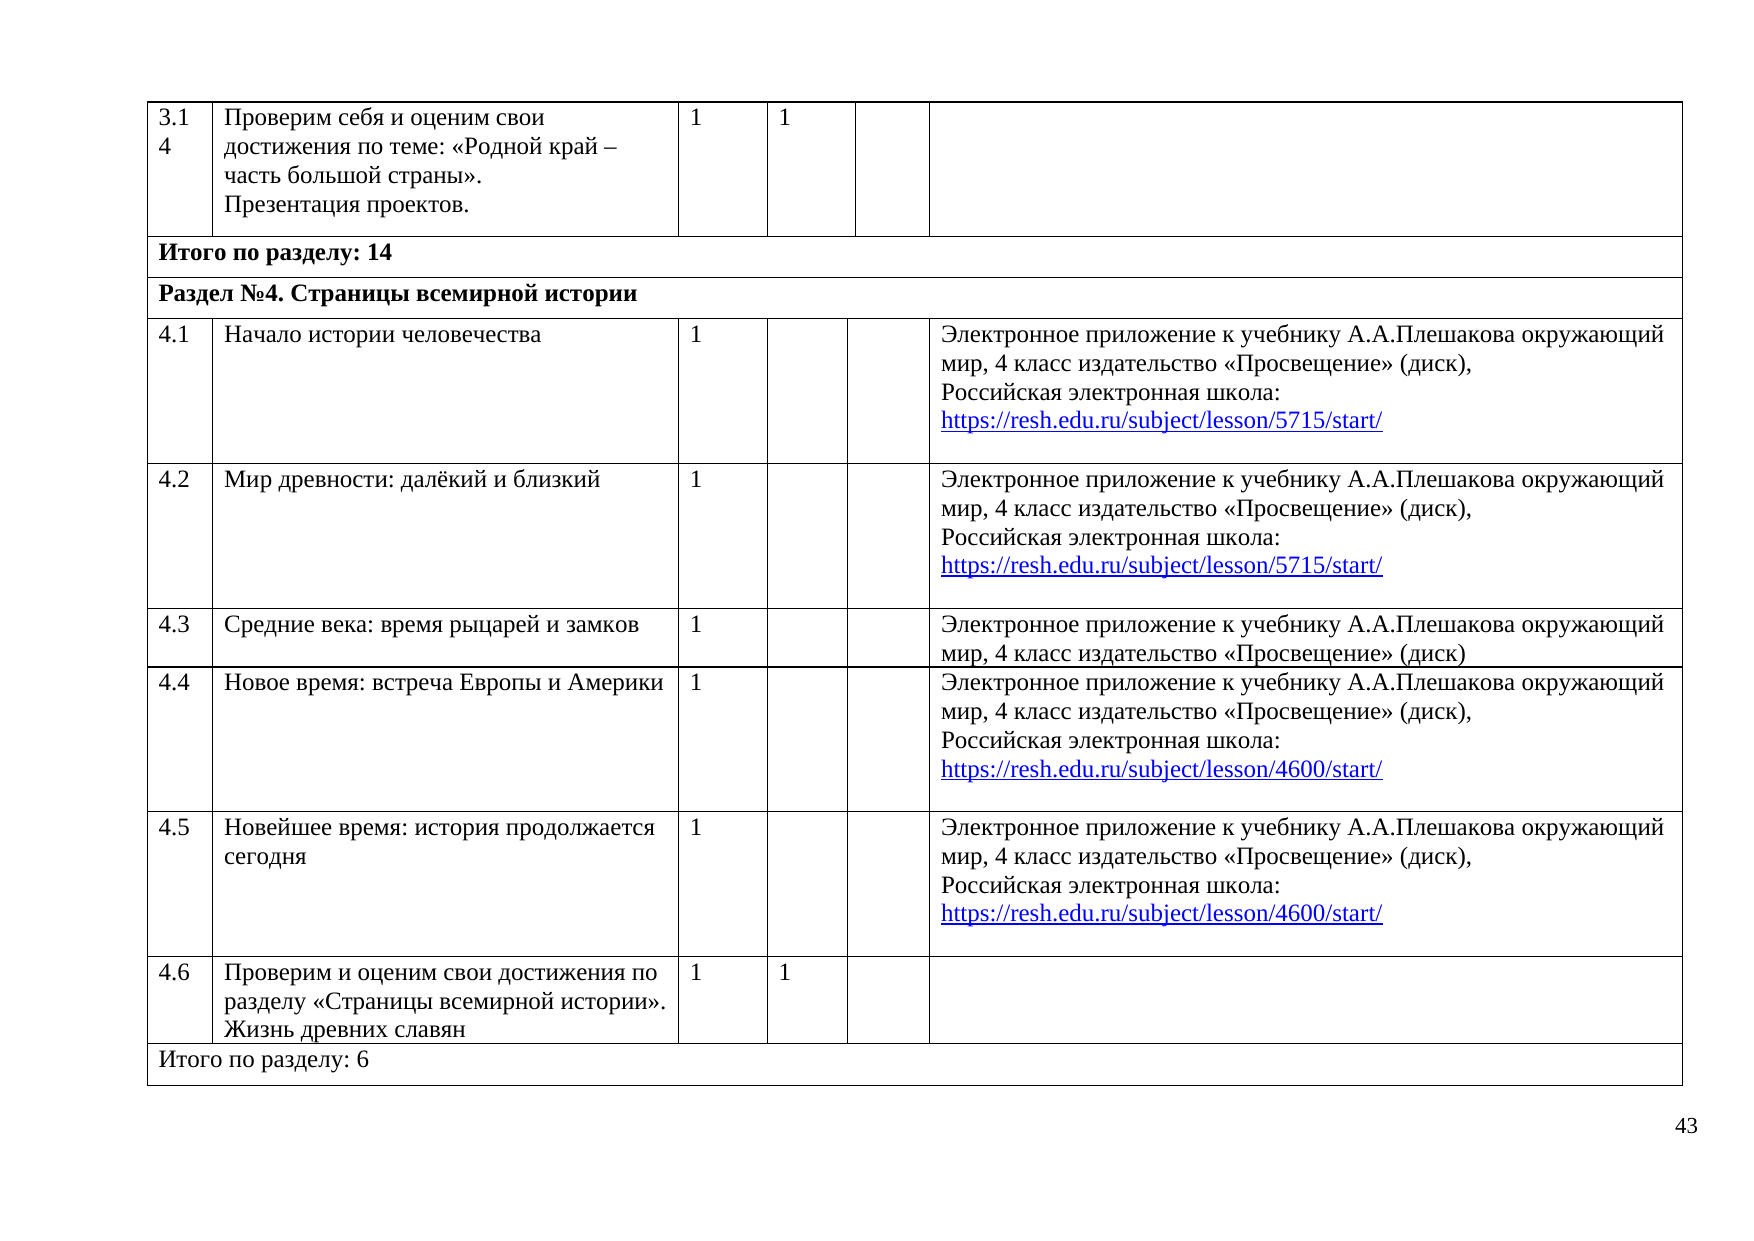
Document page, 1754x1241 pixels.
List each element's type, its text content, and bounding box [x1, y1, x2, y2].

table_cell 4.4 [148, 668, 212, 811]
table_cell Электронное приложение к учебнику А.А.Плешакова окружающий мир, 4 класс издательство «Просвещение» (диск) [930, 609, 1682, 666]
table_cell 1 [679, 464, 767, 608]
table_cell [848, 319, 929, 463]
table_cell 4.6 [148, 957, 212, 1043]
table_cell [768, 609, 847, 666]
table_cell 1 [679, 103, 767, 236]
table_cell 4.2 [148, 464, 212, 608]
table_cell Итого по разделу: 14 [148, 237, 1682, 277]
table_cell [768, 319, 847, 463]
table_cell Электронное приложение к учебнику А.А.Плешакова окружающий мир, 4 класс издательство «Просвещение» (диск), Российская электронная школа: https://resh.edu.ru/subject/lesson/4600/start/ [930, 812, 1682, 956]
table_cell [930, 957, 1682, 1043]
table_cell 1 [679, 319, 767, 463]
table_cell [768, 464, 847, 608]
table_cell Итого по разделу: 6 [148, 1044, 1682, 1085]
table_cell Мир древности: далёкий и близкий [213, 464, 678, 608]
table_cell [848, 957, 929, 1043]
table_cell [848, 812, 929, 956]
table_cell 1 [768, 957, 847, 1043]
table_cell Начало истории человечества [213, 319, 678, 463]
table_cell 1 [679, 609, 767, 666]
table_cell [930, 103, 1682, 236]
table_cell [768, 668, 847, 811]
table_cell [848, 464, 929, 608]
table_cell Проверим и оценим свои достижения по разделу «Страницы всемирной истории». Жизнь древних славян [213, 957, 678, 1043]
table_cell [856, 103, 929, 236]
table_cell [848, 668, 929, 811]
table_cell Проверим себя и оценим свои достижения по теме: «Родной край – часть большой страны». Презентация проектов. [213, 103, 678, 236]
table_cell 4.3 [148, 609, 212, 666]
table_cell Новейшее время: история продолжается сегодня [213, 812, 678, 956]
table_cell Электронное приложение к учебнику А.А.Плешакова окружающий мир, 4 класс издательство «Просвещение» (диск), Российская электронная школа: https://resh.edu.ru/subject/lesson/5715/start/ [930, 464, 1682, 608]
table_cell Электронное приложение к учебнику А.А.Плешакова окружающий мир, 4 класс издательство «Просвещение» (диск), Российская электронная школа: https://resh.edu.ru/subject/lesson/4600/start/ [930, 668, 1682, 811]
table_cell Новое время: встреча Европы и Америки [213, 668, 678, 811]
table_cell 1 [679, 668, 767, 811]
table_cell 1 [679, 812, 767, 956]
table_cell Раздел №4. Страницы всемирной истории [148, 278, 1682, 318]
table_cell Электронное приложение к учебнику А.А.Плешакова окружающий мир, 4 класс издательство «Просвещение» (диск), Российская электронная школа: https://resh.edu.ru/subject/lesson/5715/start/ [930, 319, 1682, 463]
table_cell 4.5 [148, 812, 212, 956]
table_cell 1 [679, 957, 767, 1043]
table_cell 1 [768, 103, 855, 236]
table_cell [848, 609, 929, 666]
table_cell 3.14 [148, 103, 212, 236]
table_cell Средние века: время рыцарей и замков [213, 609, 678, 666]
table_cell [768, 812, 847, 956]
table_cell 4.1 [148, 319, 212, 463]
